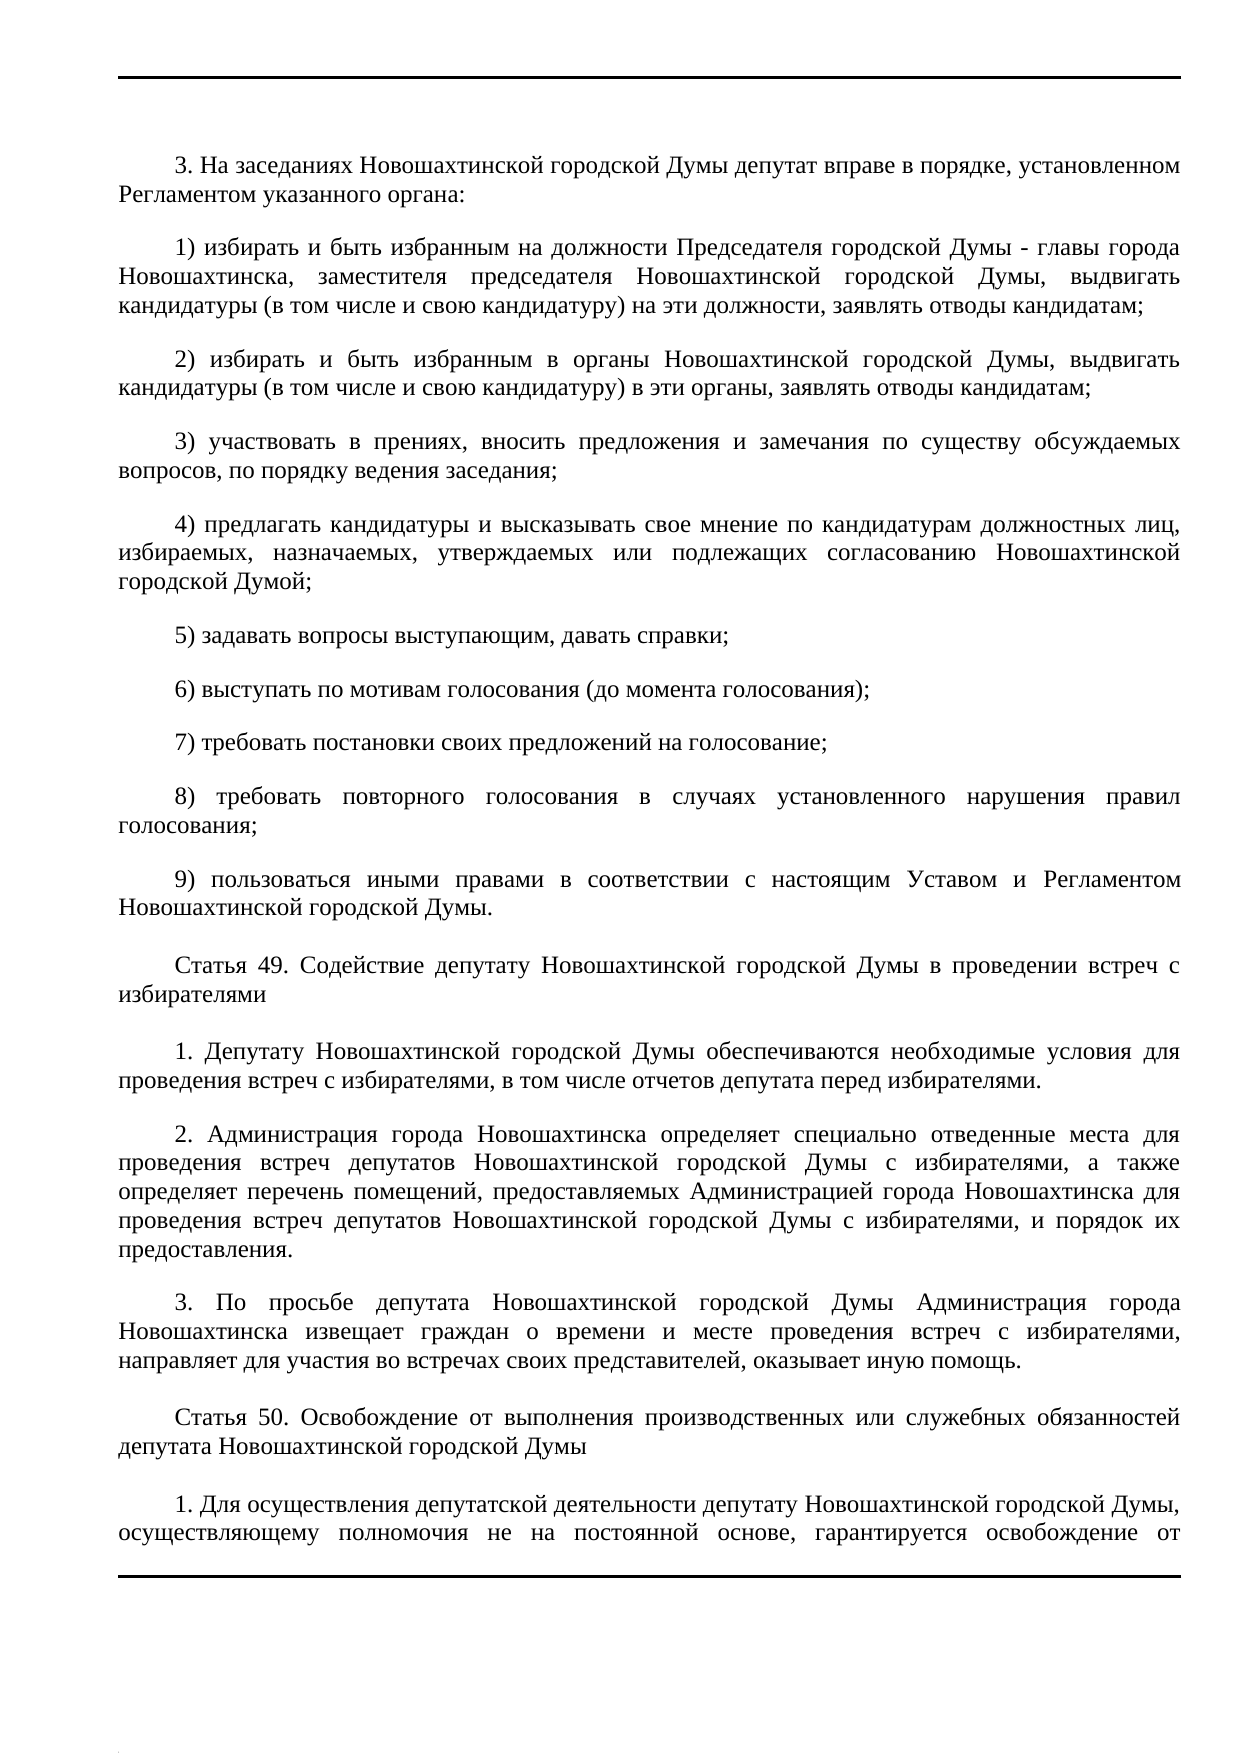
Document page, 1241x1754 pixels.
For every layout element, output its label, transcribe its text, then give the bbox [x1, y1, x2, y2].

text 7) требовать постановки своих предложений на голосование; [118, 727, 1181, 756]
title Статья 49. Содействие депутату Новошахтинской городской Думы в проведении встреч с избирателями [118, 950, 1181, 1007]
text 4) предлагать кандидатуры и высказывать свое мнение по кандидатурам должностных лиц, избираемых, назначаемых, утверждаемых или подлежащих согласованию Новошахтинской городской Думой; [118, 509, 1181, 595]
text 3. По просьбе депутата Новошахтинской городской Думы Администрация города Новошахтинска извещает граждан о времени и месте проведения встреч с избирателями, направляет для участия во встречах своих представителей, оказывает иную помощь. [118, 1287, 1181, 1374]
text 1. Депутату Новошахтинской городской Думы обеспечиваются необходимые условия для проведения встреч с избирателями, в том числе отчетов депутата перед избирателями. [118, 1036, 1181, 1094]
text 8) требовать повторного голосования в случаях установленного нарушения правил голосования; [118, 781, 1181, 839]
text 2) избирать и быть избранным в органы Новошахтинской городской Думы, выдвигать кандидатуры (в том числе и свою кандидатуру) в эти органы, заявлять отводы кандидатам; [118, 344, 1181, 401]
text 2. Администрация города Новошахтинска определяет специально отведенные места для проведения встреч депутатов Новошахтинской городской Думы с избирателями, а также определяет перечень помещений, предоставляемых Администрацией города Новошахтинска для проведения встреч депутатов Новошахтинской городской Думы с избирателями, и порядок их предоставления. [118, 1119, 1181, 1262]
text 3. На заседаниях Новошахтинской городской Думы депутат вправе в порядке, установленном Регламентом указанного органа: [118, 150, 1181, 207]
text 3) участвовать в прениях, вносить предложения и замечания по существу обсуждаемых вопросов, по порядку ведения заседания; [118, 426, 1181, 484]
text 1) избирать и быть избранным на должности Председателя городской Думы - главы города Новошахтинска, заместителя председателя Новошахтинской городской Думы, выдвигать кандидатуры (в том числе и свою кандидатуру) на эти должности, заявлять отводы кандидатам; [118, 232, 1181, 319]
text 6) выступать по мотивам голосования (до момента голосования); [118, 674, 1181, 702]
title Статья 50. Освобождение от выполнения производственных или служебных обязанностей депутата Новошахтинской городской Думы [118, 1402, 1181, 1460]
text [118, 1489, 1181, 1546]
text 5) задавать вопросы выступающим, давать справки; [118, 620, 1181, 649]
text 9) пользоваться иными правами в соответствии с настоящим Уставом и Регламентом Новошахтинской городской Думы. [118, 864, 1181, 921]
